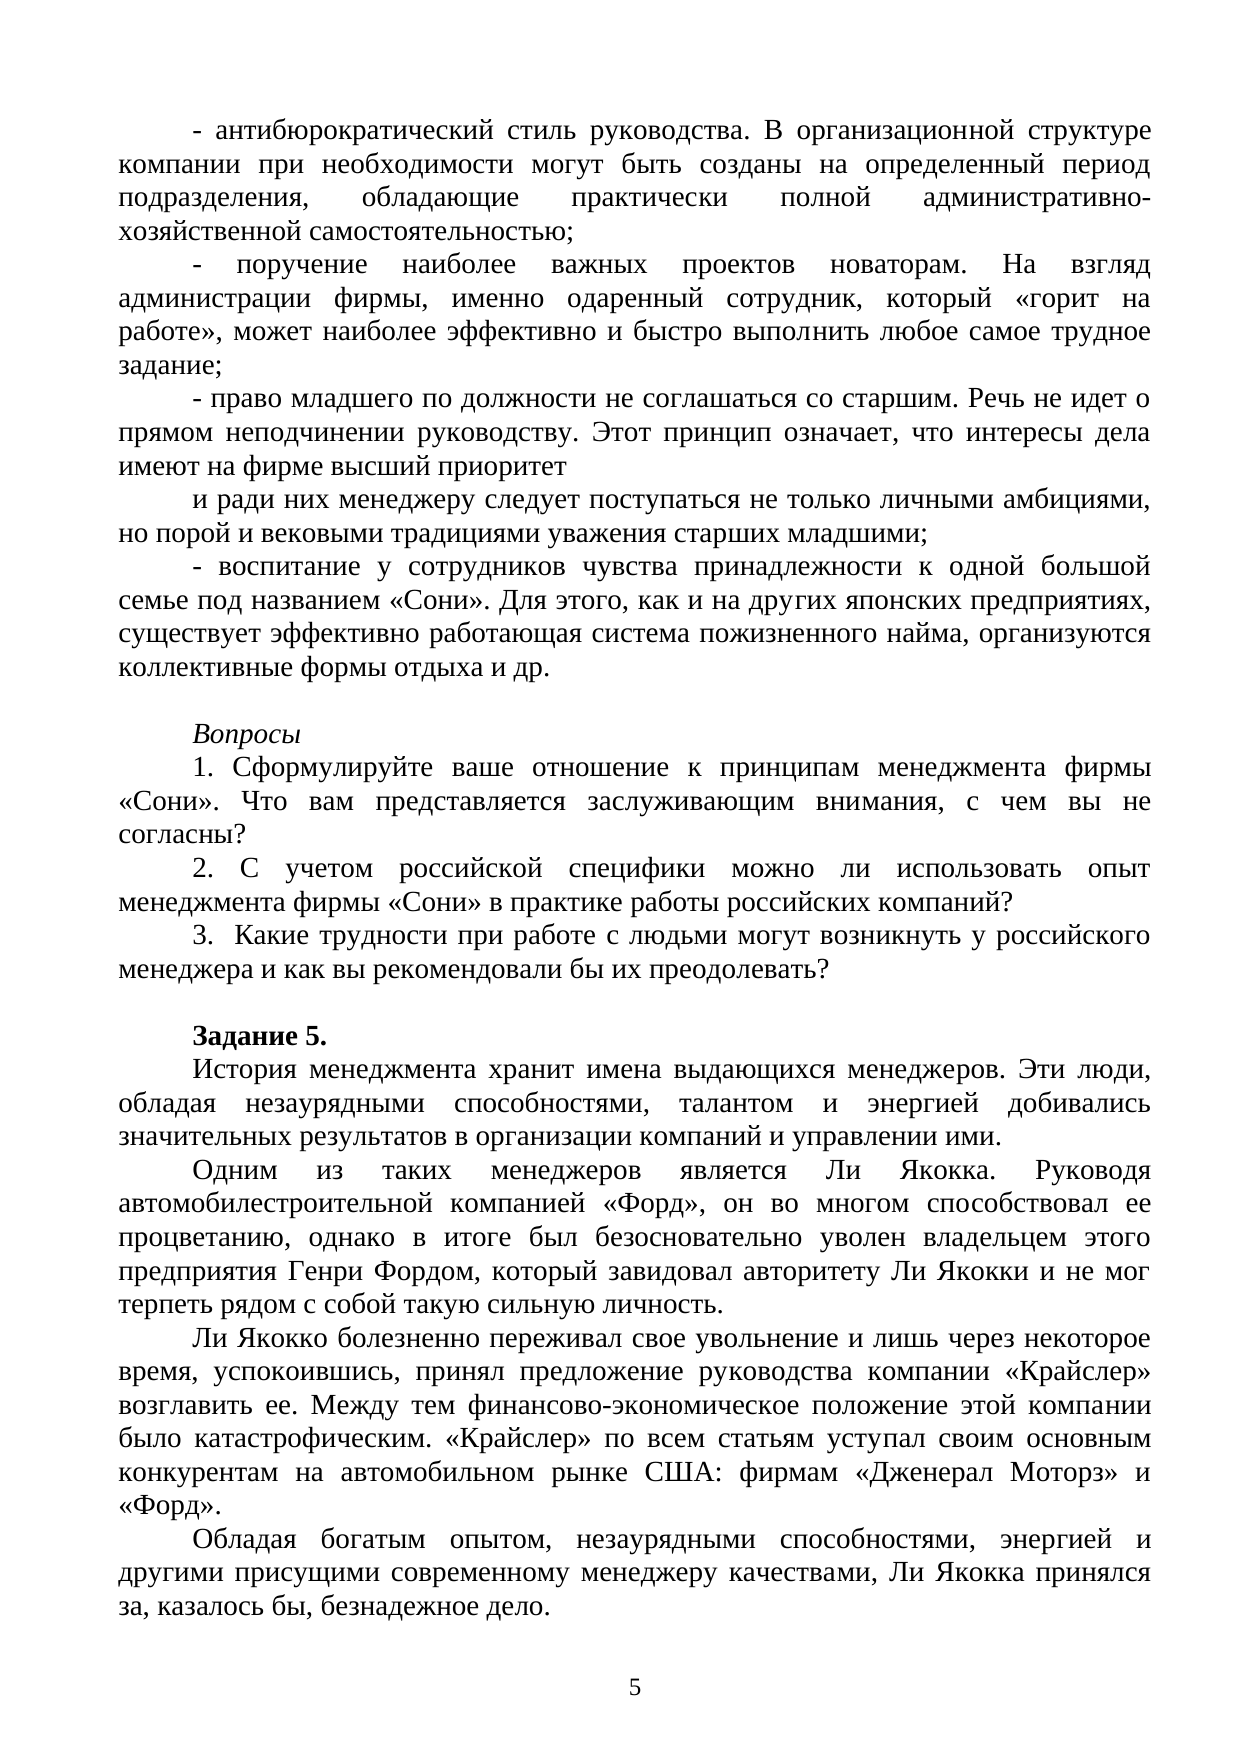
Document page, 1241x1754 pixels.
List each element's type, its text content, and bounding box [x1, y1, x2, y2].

text 3. Какие трудности при работе с людьми могут возникнуть у российского менеджера и как вы рекомендовали бы их преодолевать? [118, 917, 1152, 984]
text Вопросы [118, 716, 1152, 749]
text 1. Сформулируйте ваше отношение к принципам менеджмента фирмы «Сони». Что вам представляется заслуживающим внимания, с чем вы не согласны? [118, 749, 1152, 850]
text и ради них менеджеру следует поступаться не только личными амбициями, но порой и вековыми традициями уважения старших младшими; [118, 481, 1152, 548]
text Задание 5. [118, 1018, 1152, 1051]
text - право младшего по должности не соглашаться со старшим. Речь не идет о прямом неподчинении руководству. Этот принцип означает, что интересы дела имеют на фирме высший приоритет [118, 381, 1152, 481]
text - поручение наиболее важных проектов новаторам. На взгляд администрации фирмы, именно одаренный сотрудник, который «горит на работе», может наиболее эффективно и быстро выполнить любое самое трудное задание; [118, 246, 1152, 381]
text Одним из таких менеджеров является Ли Якокка. Руководя автомобилестроительной компанией «Форд», он во многом способствовал ее процветанию, однако в итоге был безосновательно уволен владельцем этого предприятия Генри Фордом, который завидовал авторитету Ли Якокки и не мог терпеть рядом с собой такую сильную личность. [118, 1152, 1152, 1320]
text Ли Якокко болезненно переживал свое увольнение и лишь через некоторое время, успокоившись, принял предложение руководства компании «Крайслер» возглавить ее. Между тем финансово-экономическое положение этой компании было катастрофическим. «Крайслер» по всем статьям уступал своим основным конкурентам на автомобильном рынке США: фирмам «Дженерал Моторз» и «Форд». [118, 1320, 1152, 1521]
text - воспитание у сотрудников чувства принадлежности к одной большой семье под названием «Сони». Для этого, как и на других японских предприятиях, существует эффективно работающая система пожизненного найма, организуются коллективные формы отдыха и др. [118, 548, 1152, 682]
text - антибюрократический стиль руководства. В организационной структуре компании при необходимости могут быть созданы на определенный период подразделения, обладающие практически полной административно-хозяйственной самостоятельностью; [118, 112, 1152, 246]
text История менеджмента хранит имена выдающихся менеджеров. Эти люди, обладая незаурядными способностями, талантом и энергией добивались значительных результатов в организации компаний и управлении ими. [118, 1051, 1152, 1152]
text 2. С учетом российской специфики можно ли использовать опыт менеджмента фирмы «Сони» в практике работы российских компаний? [118, 850, 1152, 917]
text Обладая богатым опытом, незаурядными способностями, энергией и другими присущими современному менеджеру качествами, Ли Якокка принялся за, казалось бы, безнадежное дело. [118, 1521, 1152, 1622]
